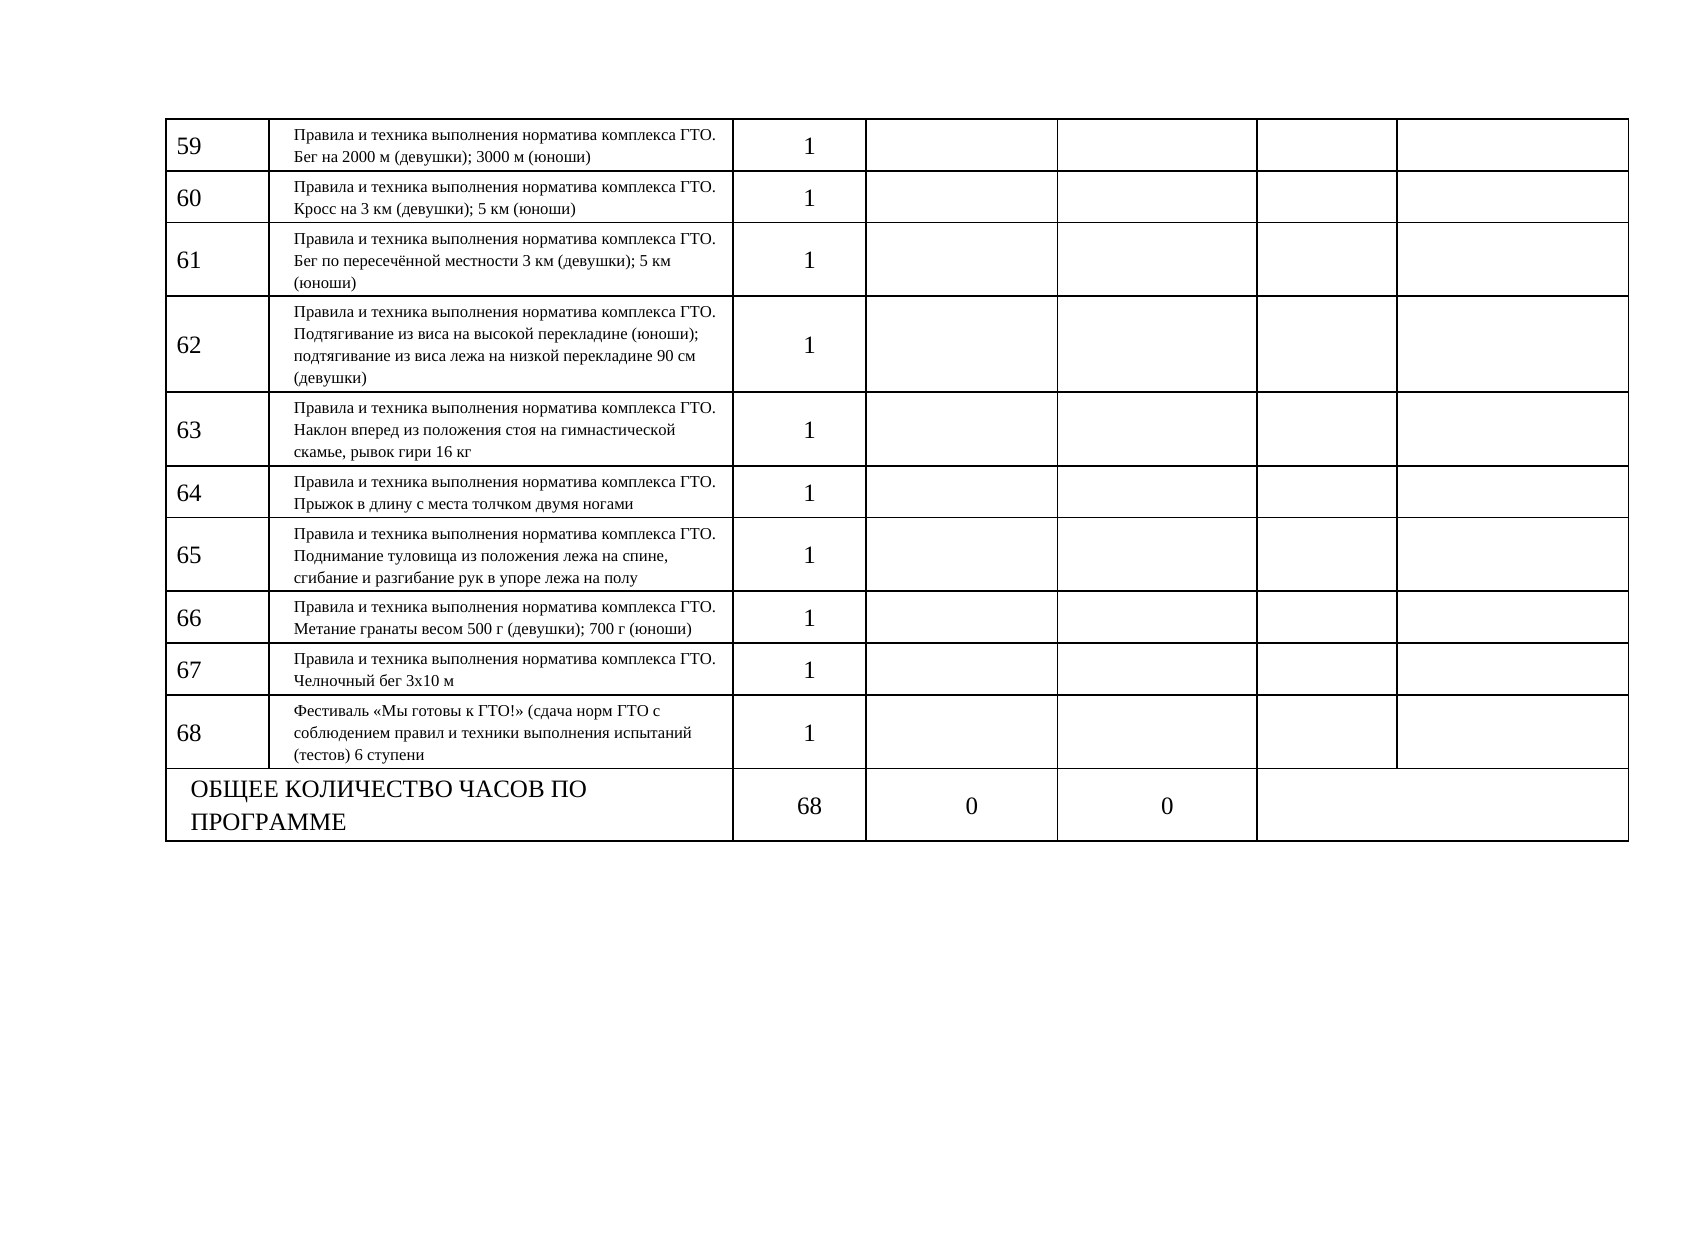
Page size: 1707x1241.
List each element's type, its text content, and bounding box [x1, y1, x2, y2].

table_cell [867, 223, 1057, 295]
table_cell [1058, 120, 1256, 170]
table_cell [1258, 120, 1396, 170]
table_cell [1058, 297, 1256, 391]
table_cell Правила и техника выполнения норматива комплекса ГТО. Метание гранаты весом 500 г (девушки); 700 г (юноши) [270, 592, 732, 642]
table_cell [1058, 644, 1256, 694]
table_cell [867, 696, 1057, 768]
table_cell [1398, 467, 1628, 517]
table_cell [1398, 120, 1628, 170]
table_cell 1 [734, 467, 865, 517]
table_cell 0 [1058, 769, 1256, 840]
table_cell Правила и техника выполнения норматива комплекса ГТО. Бег на 2000 м (девушки); 3000 м (юноши) [270, 120, 732, 170]
table_cell 1 [734, 297, 865, 391]
table_cell [1058, 223, 1256, 295]
table_cell [1258, 467, 1396, 517]
table_cell 0 [867, 769, 1057, 840]
table_cell Фестиваль «Мы готовы к ГТО!» (сдача норм ГТО с соблюдением правил и техники выполнения испытаний (тестов) 6 ступени [270, 696, 732, 768]
table_cell [1258, 172, 1396, 222]
table_cell Правила и техника выполнения норматива комплекса ГТО. Прыжок в длину с места толчком двумя ногами [270, 467, 732, 517]
table_cell [1398, 297, 1628, 391]
table_cell [867, 297, 1057, 391]
table_cell Правила и техника выполнения норматива комплекса ГТО. Подтягивание из виса на высокой перекладине (юноши); подтягивание из виса лежа на низкой перекладине 90 см (девушки) [270, 297, 732, 391]
table_cell 1 [734, 223, 865, 295]
table_cell [867, 172, 1057, 222]
table_cell 60 [167, 172, 268, 222]
table_cell [1258, 769, 1628, 840]
table_cell [867, 467, 1057, 517]
table_cell [1398, 592, 1628, 642]
table_cell [867, 393, 1057, 465]
table_cell [1258, 592, 1396, 642]
table_cell [1258, 518, 1396, 590]
table_cell 68 [734, 769, 865, 840]
table_cell [1258, 696, 1396, 768]
table_cell 67 [167, 644, 268, 694]
table_cell [1058, 467, 1256, 517]
table_cell 1 [734, 172, 865, 222]
table_cell 1 [734, 120, 865, 170]
table_cell 63 [167, 393, 268, 465]
table_cell ОБЩЕЕ КОЛИЧЕСТВО ЧАСОВ ПО ПРОГРАММЕ [167, 769, 732, 840]
table_cell [1258, 393, 1396, 465]
table_cell [1398, 644, 1628, 694]
table_cell 61 [167, 223, 268, 295]
table_cell [1058, 393, 1256, 465]
table_cell Правила и техника выполнения норматива комплекса ГТО. Кросс на 3 км (девушки); 5 км (юноши) [270, 172, 732, 222]
table_cell 1 [734, 393, 865, 465]
table_cell Правила и техника выполнения норматива комплекса ГТО. Челночный бег 3х10 м [270, 644, 732, 694]
table_cell 66 [167, 592, 268, 642]
table_cell 1 [734, 696, 865, 768]
table_cell [1258, 223, 1396, 295]
table_cell [1398, 393, 1628, 465]
table_cell [1398, 172, 1628, 222]
table_cell [1058, 518, 1256, 590]
table_cell 1 [734, 644, 865, 694]
table_cell [1058, 172, 1256, 222]
table_cell [867, 518, 1057, 590]
table_cell Правила и техника выполнения норматива комплекса ГТО. Бег по пересечённой местности 3 км (девушки); 5 км (юноши) [270, 223, 732, 295]
table_cell 64 [167, 467, 268, 517]
table_cell 68 [167, 696, 268, 768]
table_cell [1398, 696, 1628, 768]
table_cell [867, 644, 1057, 694]
table_cell [867, 120, 1057, 170]
table_cell [867, 592, 1057, 642]
table_cell 62 [167, 297, 268, 391]
table_cell 59 [167, 120, 268, 170]
table_cell 1 [734, 592, 865, 642]
table_cell [1398, 518, 1628, 590]
table_cell [1258, 297, 1396, 391]
table_cell 65 [167, 518, 268, 590]
table_cell Правила и техника выполнения норматива комплекса ГТО. Наклон вперед из положения стоя на гимнастической скамье, рывок гири 16 кг [270, 393, 732, 465]
table_cell [1398, 223, 1628, 295]
table_cell Правила и техника выполнения норматива комплекса ГТО. Поднимание туловища из положения лежа на спине, сгибание и разгибание рук в упоре лежа на полу [270, 518, 732, 590]
table_cell [1258, 644, 1396, 694]
table_cell 1 [734, 518, 865, 590]
table_cell [1058, 696, 1256, 768]
table_cell [1058, 592, 1256, 642]
